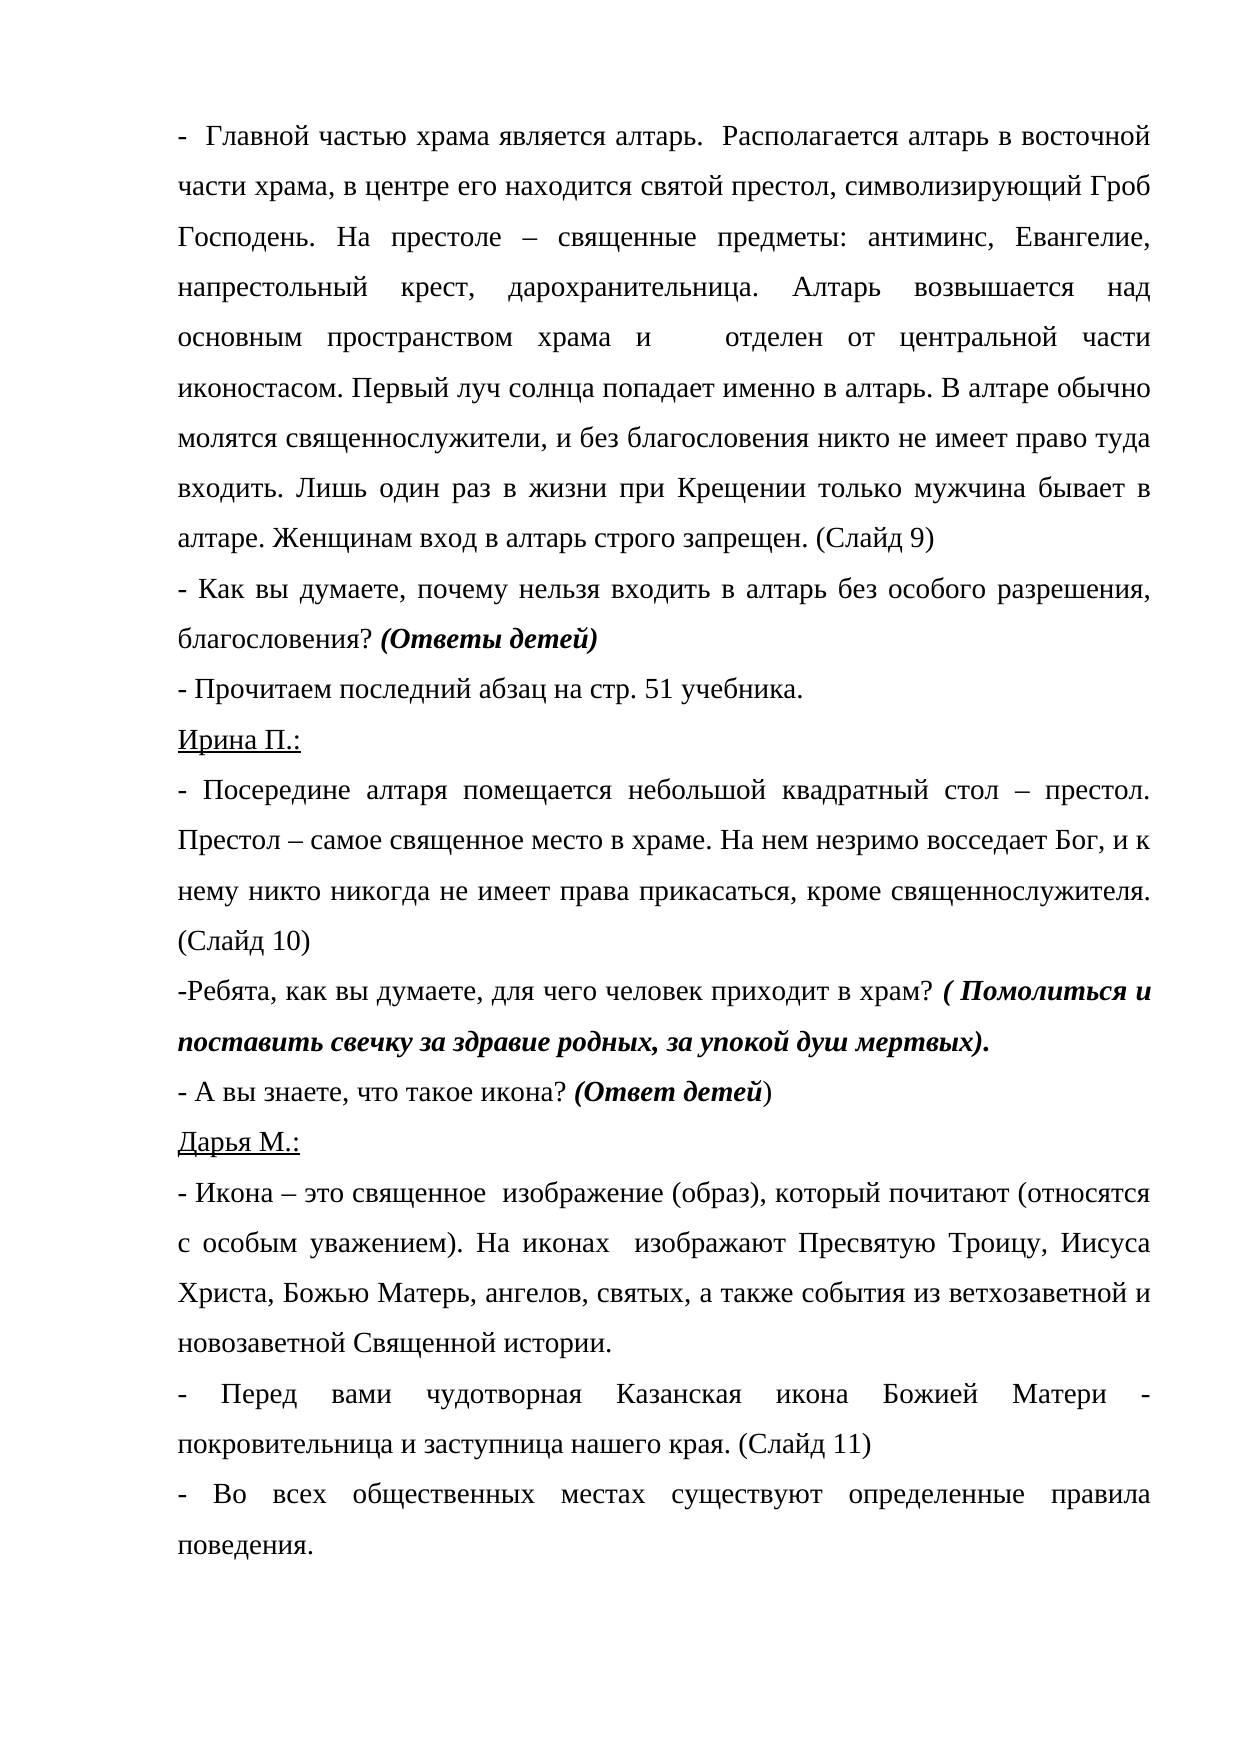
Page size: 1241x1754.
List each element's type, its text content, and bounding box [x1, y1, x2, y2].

text - Посередине алтаря помещается небольшой квадратный стол – престол. Престол – самое священное место в храме. На нем незримо восседает Бог, и к нему никто никогда не имеет права прикасаться, кроме священнослужителя. (Слайд 10) [177, 772, 1152, 957]
text - А вы знаете, что такое икона? (Ответ детей) [177, 1074, 1152, 1108]
text Дарья М.: [177, 1124, 1152, 1158]
text - Главной частью храма является алтарь. Располагается алтарь в восточной части храма, в центре его находится святой престол, символизирующий Гроб Господень. На престоле – священные предметы: антиминс, Евангелие, напрестольный крест, дарохранительница. Алтарь возвышается над основным пространством храма и отделен от центральной части иконостасом. Первый луч солнца попадает именно в алтарь. В алтаре обычно молятся священнослужители, и без благословения никто не имеет право туда входить. Лишь один раз в жизни при Крещении только мужчина бывает в алтаре. Женщинам вход в алтарь строго запрещен. (Слайд 9) [177, 118, 1152, 554]
text - Во всех общественных местах существуют определенные правила поведения. [177, 1477, 1152, 1560]
text - Икона – это священное изображение (образ), который почитают (относятся с особым уважением). На иконах изображают Пресвятую Троицу, Иисуса Христа, Божью Матерь, ангелов, святых, а также события из ветхозаветной и новозаветной Священной истории. [177, 1175, 1152, 1359]
text Ирина П.: [177, 722, 1152, 755]
text - Как вы думаете, почему нельзя входить в алтарь без особого разрешения, благословения? (Ответы детей) [177, 571, 1152, 655]
text - Перед вами чудотворная Казанская икона Божией Матери - покровительница и заступница нашего края. (Слайд 11) [177, 1376, 1152, 1460]
text -Ребята, как вы думаете, для чего человек приходит в храм? ( Помолиться и поставить свечку за здравие родных, за упокой душ мертвых). [177, 973, 1152, 1057]
text - Прочитаем последний абзац на стр. 51 учебника. [177, 672, 1152, 705]
